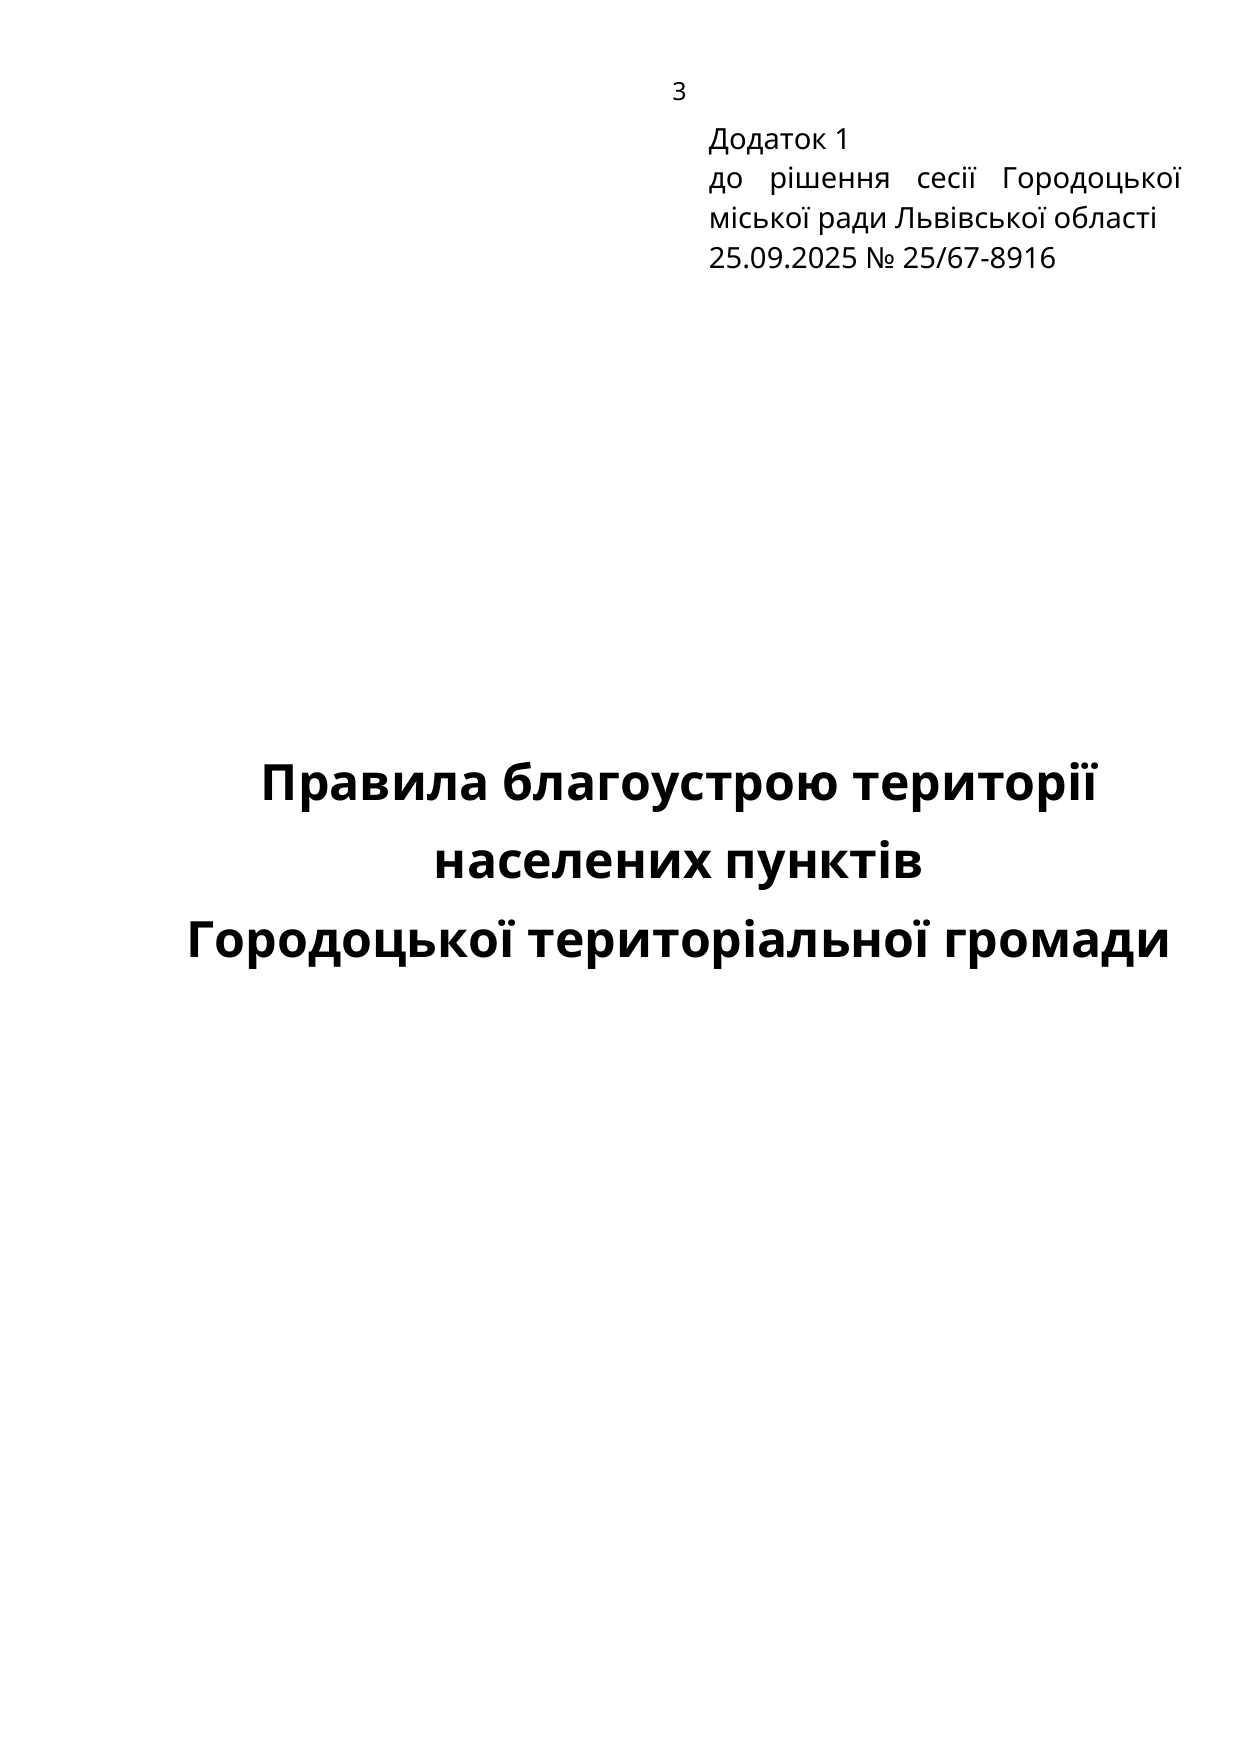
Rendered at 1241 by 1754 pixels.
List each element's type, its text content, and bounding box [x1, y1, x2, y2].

text Городоцької територіальної громади [177, 903, 1181, 972]
text до рішення сесії Городоцької міської ради Львівської області [709, 158, 1181, 237]
text 25.09.2025 № 25/67-8916 [709, 237, 1181, 277]
text Додаток 1 [709, 118, 1181, 158]
text Правила благоустрою території населених пунктів [177, 747, 1181, 893]
